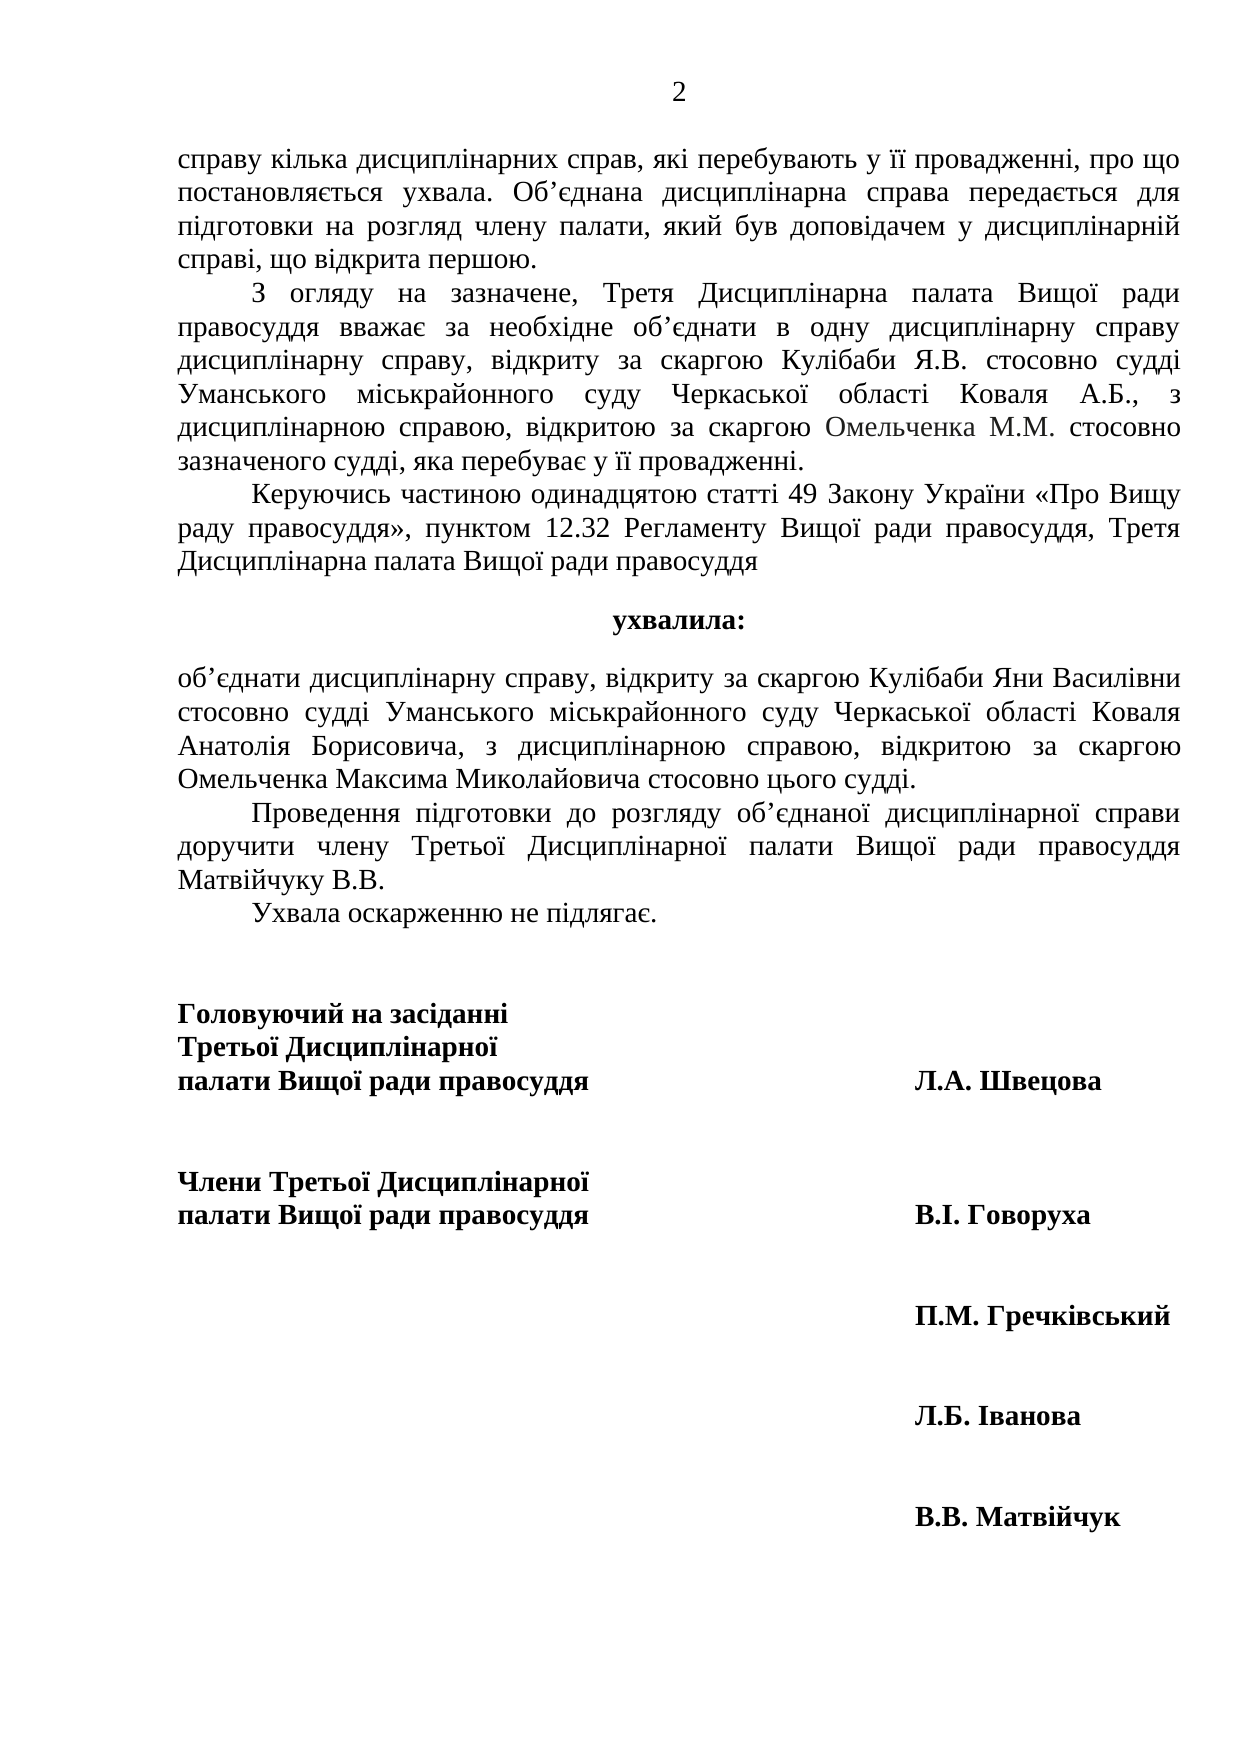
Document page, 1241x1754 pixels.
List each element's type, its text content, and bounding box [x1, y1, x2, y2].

text Головуючий на засіданні [177, 996, 1181, 1029]
text Проведення підготовки до розгляду об’єднаної дисциплінарної справи доручити члену Третьої Дисциплінарної палати Вищої ради правосуддя Матвійчуку В.В. [177, 795, 1181, 895]
text Ухвала оскарженню не підлягає. [177, 895, 1181, 929]
text З огляду на зазначене, Третя Дисциплінарна палата Вищої ради правосуддя вважає за необхідне об’єднати в одну дисциплінарну справу дисциплінарну справу, відкриту за скаргою Кулібаби Я.В. стосовно судді Уманського міськрайонного суду Черкаської області Коваля А.Б., з дисциплінарною справою, відкритою за скаргою Омельченка М.М. стосовно зазначеного судді, яка перебуває у її провадженні. [177, 275, 1181, 476]
text об’єднати дисциплінарну справу, відкриту за скаргою Кулібаби Яни Василівни стосовно судді Уманського міськрайонного суду Черкаської області Коваля Анатолія Борисовича, з дисциплінарною справою, відкритою за скаргою Омельченка Максима Миколайовича стосовно цього судді. [177, 661, 1181, 795]
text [177, 141, 1181, 275]
text Керуючись частиною одинадцятою статті 49 Закону України «Про Вищу раду правосуддя», пунктом 12.32 Регламенту Вищої ради правосуддя, Третя Дисциплінарна палата Вищої ради правосуддя [177, 476, 1181, 577]
text В.В. Матвійчук [841, 1499, 1181, 1533]
text ухвалила: [177, 602, 1181, 636]
text палати Вищої ради правосуддя Л.А. Швецова [177, 1063, 1181, 1097]
text Третьої Дисциплінарної [177, 1029, 1181, 1063]
text Л.Б. Іванова [841, 1398, 1181, 1432]
text П.М. Гречківський [841, 1298, 1181, 1331]
text палати Вищої ради правосуддя В.І. Говоруха [177, 1197, 1181, 1231]
text Члени Третьої Дисциплінарної [177, 1164, 1181, 1197]
